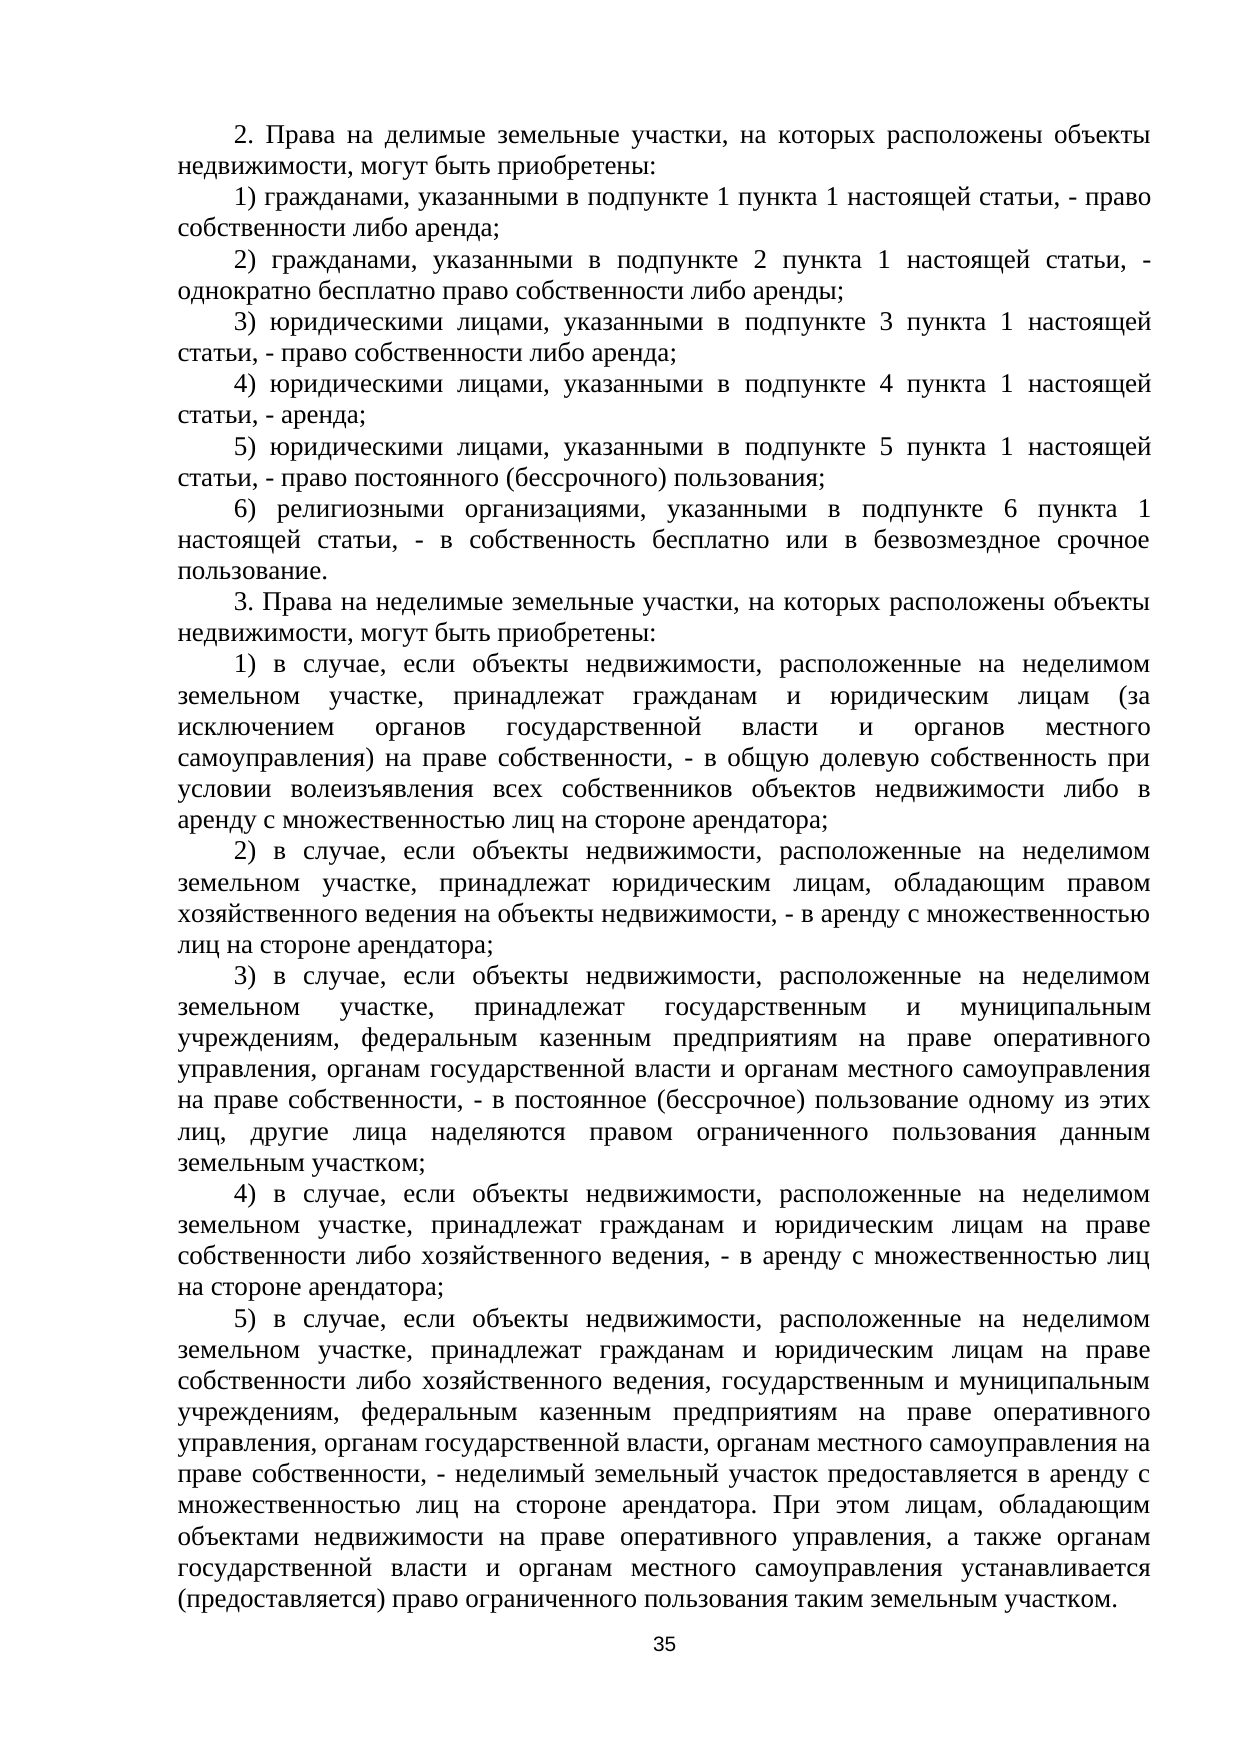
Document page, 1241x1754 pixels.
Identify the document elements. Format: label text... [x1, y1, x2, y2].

text 1) в случае, если объекты недвижимости, расположенные на неделимом земельном участке, принадлежат гражданам и юридическим лицам (за исключением органов государственной власти и органов местного самоуправления) на праве собственности, - в общую долевую собственность при условии волеизъявления всех собственников объектов недвижимости либо в аренду с множественностью лиц на стороне арендатора; [177, 648, 1152, 834]
text 4) в случае, если объекты недвижимости, расположенные на неделимом земельном участке, принадлежат гражданам и юридическим лицам на праве собственности либо хозяйственного ведения, - в аренду с множественностью лиц на стороне арендатора; [177, 1177, 1152, 1302]
text 2) гражданами, указанными в подпункте 2 пункта 1 настоящей статьи, - однократно бесплатно право собственности либо аренды; [177, 243, 1152, 305]
text 3) в случае, если объекты недвижимости, расположенные на неделимом земельном участке, принадлежат государственным и муниципальным учреждениям, федеральным казенным предприятиям на праве оперативного управления, органам государственной власти и органам местного самоуправления на праве собственности, - в постоянное (бессрочное) пользование одному из этих лиц, другие лица наделяются правом ограниченного пользования данным земельным участком; [177, 959, 1152, 1177]
text 5) юридическими лицами, указанными в подпункте 5 пункта 1 настоящей статьи, - право постоянного (бессрочного) пользования; [177, 429, 1152, 492]
text 4) юридическими лицами, указанными в подпункте 4 пункта 1 настоящей статьи, - аренда; [177, 367, 1152, 429]
text 6) религиозными организациями, указанными в подпункте 6 пункта 1 настоящей статьи, - в собственность бесплатно или в безвозмездное срочное пользование. [177, 492, 1152, 585]
text 3. Права на неделимые земельные участки, на которых расположены объекты недвижимости, могут быть приобретены: [177, 585, 1152, 648]
text 2. Права на делимые земельные участки, на которых расположены объекты недвижимости, могут быть приобретены: [177, 118, 1152, 180]
text 1) гражданами, указанными в подпункте 1 пункта 1 настоящей статьи, - право собственности либо аренда; [177, 180, 1152, 243]
text 2) в случае, если объекты недвижимости, расположенные на неделимом земельном участке, принадлежат юридическим лицам, обладающим правом хозяйственного ведения на объекты недвижимости, - в аренду с множественностью лиц на стороне арендатора; [177, 834, 1152, 959]
text 3) юридическими лицами, указанными в подпункте 3 пункта 1 настоящей статьи, - право собственности либо аренда; [177, 305, 1152, 367]
text 5) в случае, если объекты недвижимости, расположенные на неделимом земельном участке, принадлежат гражданам и юридическим лицам на праве собственности либо хозяйственного ведения, государственным и муниципальным учреждениям, федеральным казенным предприятиям на праве оперативного управления, органам государственной власти, органам местного самоуправления на праве собственности, - неделимый земельный участок предоставляется в аренду с множественностью лиц на стороне арендатора. При этом лицам, обладающим объектами недвижимости на праве оперативного управления, а также органам государственной власти и органам местного самоуправления устанавливается (предоставляется) право ограниченного пользования таким земельным участком. [177, 1302, 1152, 1613]
